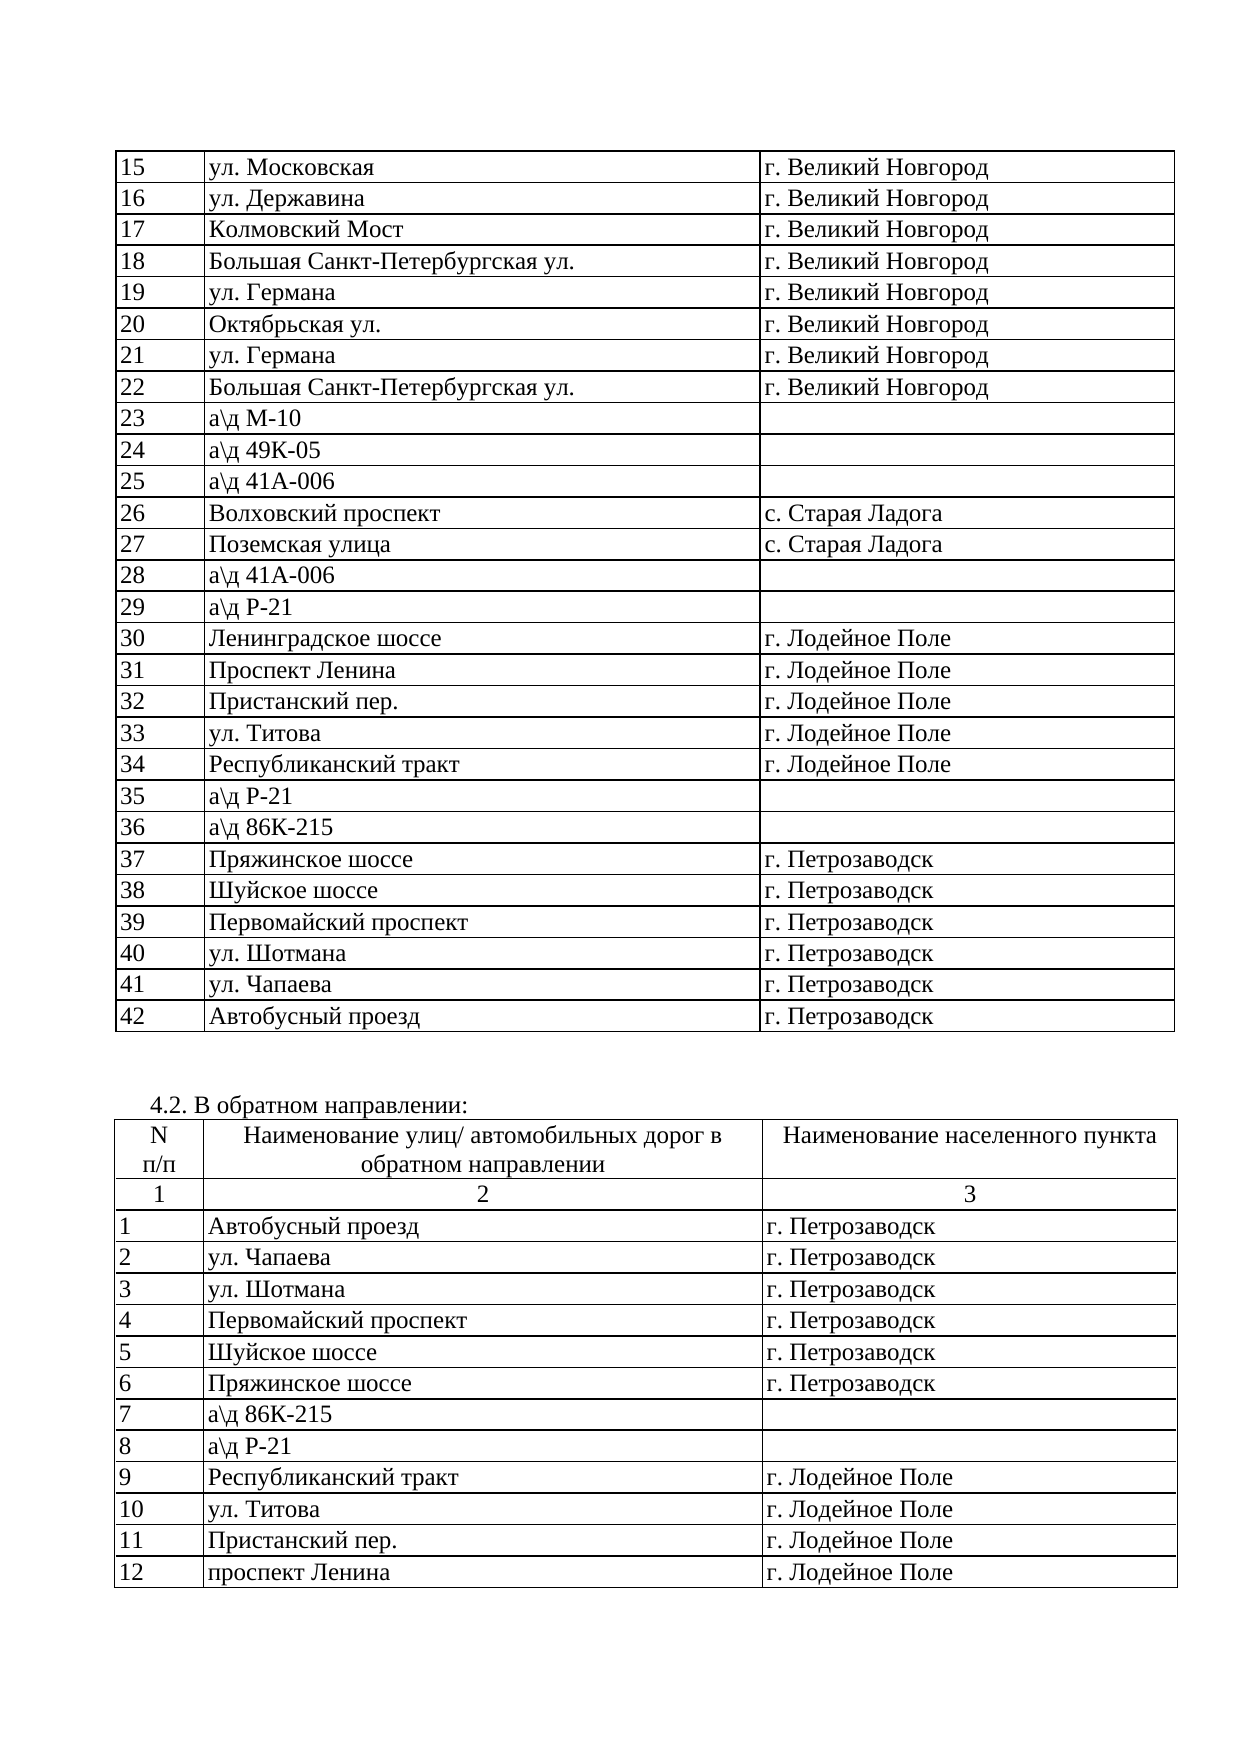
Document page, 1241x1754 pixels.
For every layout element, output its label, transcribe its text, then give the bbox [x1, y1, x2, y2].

table_cell г. Великий Новгород [761, 183, 1174, 213]
table_cell г. Лодейное Поле [761, 686, 1174, 716]
table_cell ул. Державина [205, 183, 759, 213]
table_cell ул. Московская [205, 152, 759, 181]
table_cell г. Лодейное Поле [761, 718, 1174, 748]
table_cell 28 [117, 561, 204, 590]
table_cell [761, 561, 1174, 590]
table_cell 3 [763, 1178, 1177, 1209]
table_cell 9 [115, 1462, 203, 1492]
table_cell Первомайский проспект [205, 907, 759, 936]
table_cell г. Великий Новгород [761, 152, 1174, 181]
table_cell [761, 592, 1174, 622]
table_cell Ленинградское шоссе [205, 623, 759, 653]
table_cell 19 [117, 277, 204, 307]
table_cell Проспект Ленина [205, 655, 759, 685]
table_cell 8 [115, 1430, 203, 1461]
table_cell г. Петрозаводск [763, 1335, 1177, 1366]
table_cell 37 [117, 844, 204, 873]
table_cell 2 [204, 1179, 762, 1209]
table_cell Пристанский пер. [204, 1525, 762, 1555]
table_cell [761, 466, 1174, 496]
table_cell Колмовский Мост [205, 215, 759, 244]
table_cell Большая Санкт-Петербургская ул. [205, 246, 759, 276]
table_cell г. Великий Новгород [761, 309, 1174, 339]
table_cell Большая Санкт-Петербургская ул. [205, 372, 759, 402]
table_cell г. Петрозаводск [761, 875, 1174, 905]
table_cell ул. Титова [204, 1494, 762, 1524]
table_cell 4 [115, 1305, 203, 1335]
table_cell г. Великий Новгород [761, 277, 1174, 307]
table_cell ул. Германа [205, 277, 759, 307]
table_cell а\д М-10 [205, 403, 759, 433]
table_cell г. Великий Новгород [761, 246, 1174, 276]
table_cell Шуйское шоссе [205, 875, 759, 905]
table_cell 20 [117, 309, 204, 339]
table_cell ул. Чапаева [204, 1242, 762, 1272]
table_cell 3 [115, 1273, 203, 1303]
table_header Наименование улиц/ автомобильных дорог в обратном направлении [204, 1120, 762, 1178]
table_cell г. Лодейное Поле [763, 1555, 1177, 1587]
table_cell Автобусный проезд [205, 1001, 759, 1031]
table_cell 10 [115, 1493, 203, 1524]
table_cell 31 [117, 655, 204, 685]
table_cell а\д Р-21 [205, 781, 759, 811]
table_cell [761, 781, 1174, 811]
table_cell 2 [115, 1242, 203, 1272]
table_cell ул. Чапаева [205, 970, 759, 999]
table_cell 42 [117, 1001, 204, 1031]
table_cell г. Великий Новгород [761, 372, 1174, 402]
table_cell 39 [117, 907, 204, 936]
table_cell 40 [117, 938, 204, 968]
table_cell г. Петрозаводск [761, 970, 1174, 999]
table_cell [761, 812, 1174, 842]
table_cell 1 [115, 1210, 203, 1241]
table_cell 24 [117, 435, 204, 464]
table_cell [761, 403, 1174, 433]
table_cell 32 [117, 686, 204, 716]
table_cell Пряжинское шоссе [204, 1368, 762, 1398]
table_cell Пристанский пер. [205, 686, 759, 716]
table_cell а\д 49К-05 [205, 435, 759, 464]
table_cell Пряжинское шоссе [205, 844, 759, 873]
table_cell Волховский проспект [205, 498, 759, 527]
table_cell г. Петрозаводск [763, 1272, 1177, 1303]
table_cell Республиканский тракт [205, 749, 759, 779]
table_cell 11 [115, 1525, 203, 1555]
table_cell а\д 41А-006 [205, 561, 759, 590]
table_cell 15 [117, 152, 204, 181]
table_cell проспект Ленина [204, 1557, 762, 1587]
table_header N п/п [115, 1120, 203, 1178]
table_cell Автобусный проезд [204, 1211, 762, 1241]
table_cell 33 [117, 718, 204, 748]
table_cell г. Лодейное Поле [761, 623, 1174, 653]
table_cell 6 [115, 1368, 203, 1398]
table_header Наименование населенного пункта [763, 1120, 1177, 1178]
table_cell г. Лодейное Поле [763, 1461, 1177, 1492]
table_cell г. Лодейное Поле [761, 655, 1174, 685]
table_cell а\д Р-21 [204, 1431, 762, 1461]
table_cell с. Старая Ладога [761, 498, 1174, 527]
table_cell 34 [117, 749, 204, 779]
table_cell 23 [117, 403, 204, 433]
table_cell 22 [117, 372, 204, 402]
table_cell Республиканский тракт [204, 1462, 762, 1492]
table_cell 35 [117, 781, 204, 811]
table_cell г. Петрозаводск [763, 1304, 1177, 1335]
table_cell с. Старая Ладога [761, 529, 1174, 559]
table_cell г. Петрозаводск [763, 1209, 1177, 1241]
table_cell Поземская улица [205, 529, 759, 559]
table_cell ул. Шотмана [205, 938, 759, 968]
table_cell Шуйское шоссе [204, 1337, 762, 1366]
table_cell г. Петрозаводск [761, 1001, 1174, 1031]
table_cell [761, 435, 1174, 464]
table_cell 12 [115, 1556, 203, 1587]
table_cell 36 [117, 812, 204, 842]
table_cell 1 [115, 1179, 203, 1209]
table_cell г. Петрозаводск [763, 1241, 1177, 1272]
table_cell [763, 1429, 1177, 1461]
table_cell ул. Шотмана [204, 1274, 762, 1303]
table_cell 27 [117, 529, 204, 559]
table_cell г. Лодейное Поле [761, 749, 1174, 779]
table_cell ул. Титова [205, 718, 759, 748]
table_cell 16 [117, 183, 204, 213]
table_cell ул. Германа [205, 340, 759, 370]
table_cell г. Петрозаводск [763, 1366, 1177, 1398]
table_cell а\д 86К-215 [205, 812, 759, 842]
table_cell 30 [117, 623, 204, 653]
table_cell 26 [117, 498, 204, 527]
table_cell а\д 86К-215 [204, 1400, 762, 1429]
table_cell г. Лодейное Поле [763, 1524, 1177, 1555]
table_cell 7 [115, 1399, 203, 1429]
table_cell 21 [117, 340, 204, 370]
table_cell г. Лодейное Поле [763, 1492, 1177, 1524]
table_cell г. Петрозаводск [761, 907, 1174, 936]
table_cell 5 [115, 1336, 203, 1366]
table_cell 29 [117, 592, 204, 622]
table_cell г. Великий Новгород [761, 340, 1174, 370]
table_cell 17 [117, 215, 204, 244]
table_cell Первомайский проспект [204, 1305, 762, 1335]
table_cell а\д Р-21 [205, 592, 759, 622]
text 4.2. В обратном направлении: [150, 1090, 1090, 1119]
table_cell 38 [117, 875, 204, 905]
table_cell 18 [117, 246, 204, 276]
table_cell г. Петрозаводск [761, 844, 1174, 873]
table_cell а\д 41А-006 [205, 466, 759, 496]
table_cell г. Великий Новгород [761, 215, 1174, 244]
table_cell [763, 1398, 1177, 1429]
table_cell г. Петрозаводск [761, 938, 1174, 968]
table_cell 25 [117, 466, 204, 496]
table_cell Октябрьская ул. [205, 309, 759, 339]
table_cell 41 [117, 970, 204, 999]
